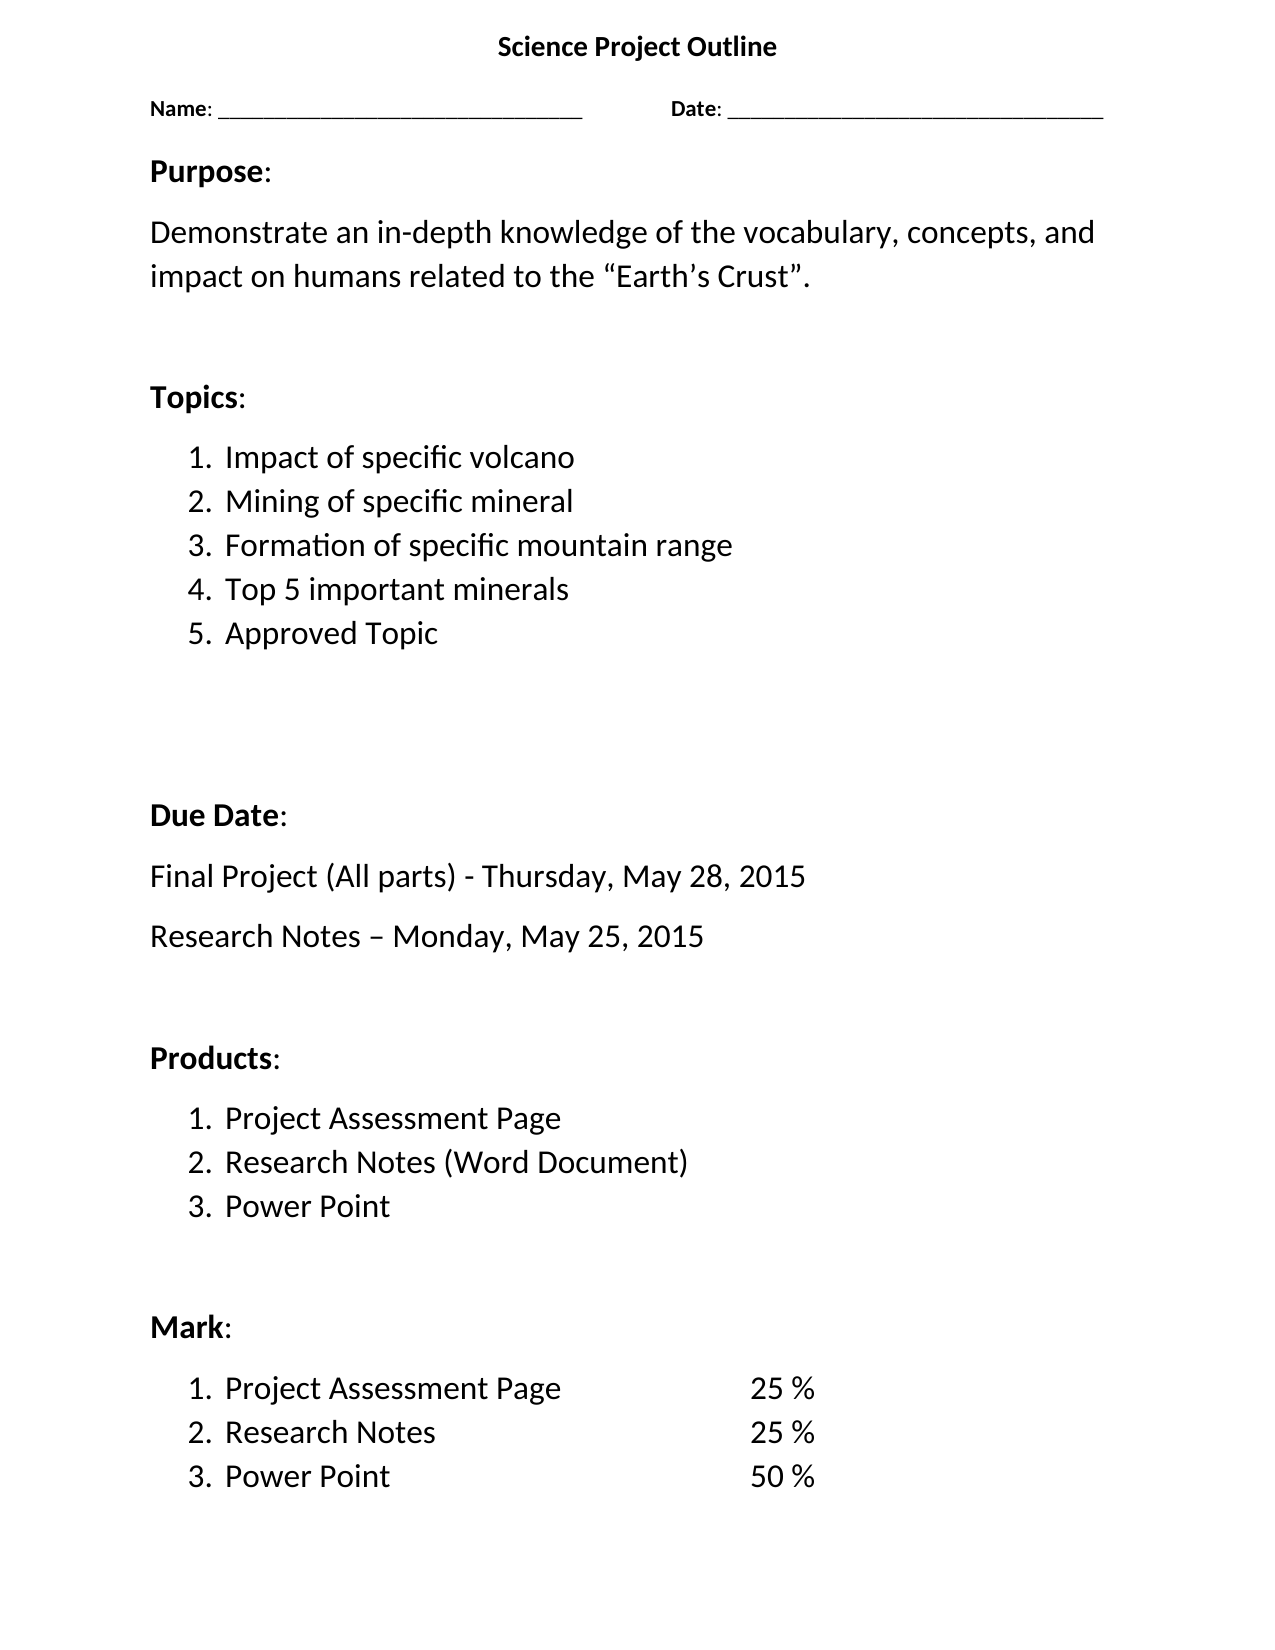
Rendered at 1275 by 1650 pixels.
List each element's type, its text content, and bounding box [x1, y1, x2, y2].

list Mining of specific mineral [187, 480, 1125, 521]
list Top 5 important minerals [187, 568, 1125, 609]
text Mark: [150, 1306, 1125, 1347]
list Project Assessment Page 25 % [187, 1367, 1125, 1408]
text Final Project (All parts) - Thursday, May 28, 2015 [150, 855, 1125, 896]
list Formation of specific mountain range [187, 524, 1125, 565]
text Due Date: [150, 794, 1125, 835]
list Power Point 50 % [187, 1455, 1125, 1496]
text Products: [150, 1037, 1125, 1077]
text Purpose: [150, 150, 1125, 191]
text Research Notes – Monday, May 25, 2015 [150, 915, 1125, 956]
list Impact of specific volcano [187, 436, 1125, 477]
list Research Notes 25 % [187, 1411, 1125, 1452]
list Power Point [187, 1185, 1125, 1226]
list Project Assessment Page [187, 1097, 1125, 1138]
list Research Notes (Word Document) [187, 1141, 1125, 1182]
text Topics: [150, 376, 1125, 417]
text Demonstrate an in-depth knowledge of the vocabulary, concepts, and impact on humans related to the “Earth’s Crust”. [150, 211, 1125, 295]
list Approved Topic [187, 612, 1125, 653]
